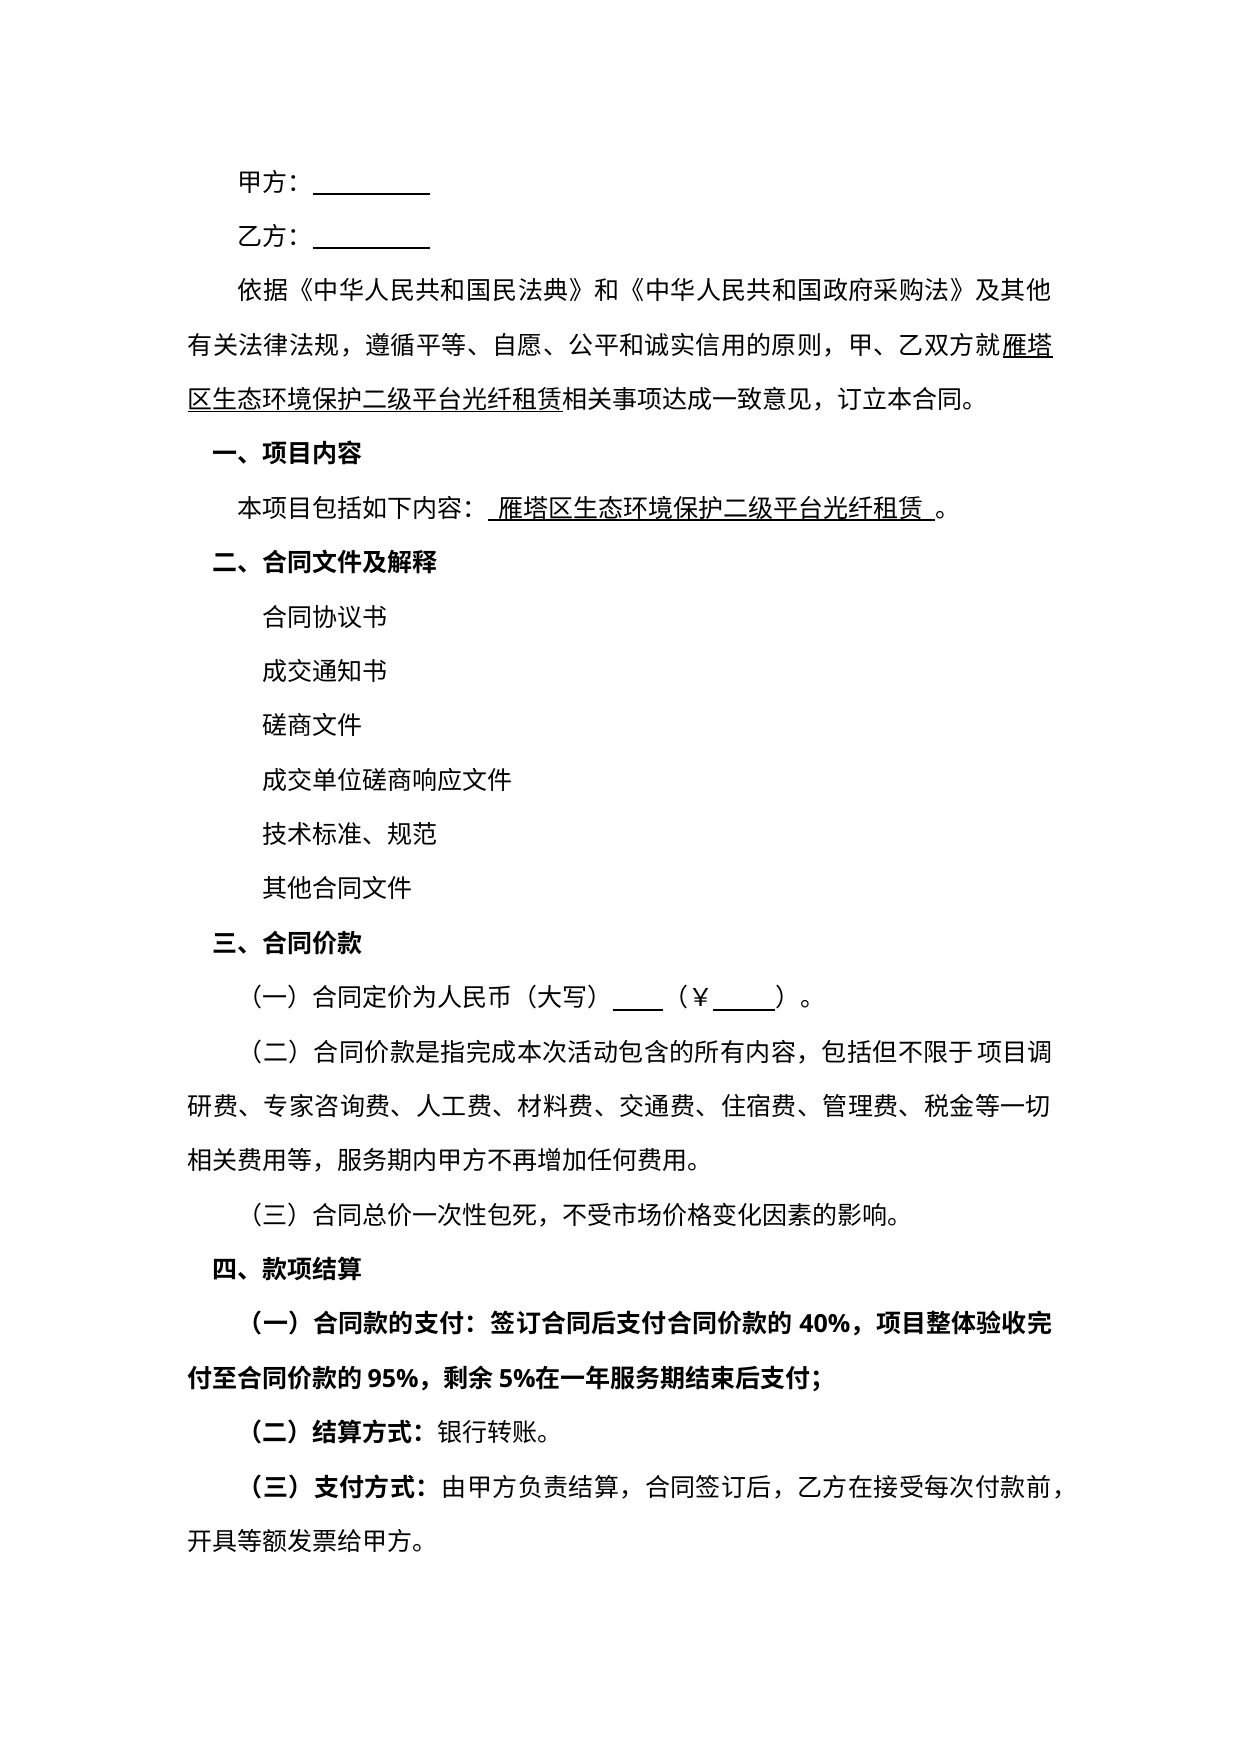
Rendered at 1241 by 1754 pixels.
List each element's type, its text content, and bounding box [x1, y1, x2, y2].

text 乙方： [187, 216, 1053, 253]
text 技术标准、规范 [187, 814, 1053, 851]
text （二）合同价款是指完成本次活动包含的所有内容，包括但不限于项目调研费、专家咨询费、人工费、材料费、交通费、住宿费、管理费、税金等一切相关费用等，服务期内甲方不再增加任何费用。 [187, 1032, 1053, 1177]
text 二、合同文件及解释 [187, 543, 1053, 579]
text （三）支付方式：由甲方负责结算，合同签订后，乙方在接受每次付款前，开具等额发票给甲方。 [187, 1467, 1053, 1558]
text 本项目包括如下内容： 雁塔区生态环境保护二级平台光纤租赁 。 [187, 488, 1053, 524]
text 合同协议书 [187, 597, 1053, 633]
text （一）合同定价为人民币（大写） （￥ ）。 [187, 978, 1053, 1014]
text 四、款项结算 [187, 1249, 1053, 1286]
text （二）结算方式：银行转账。 [187, 1413, 1053, 1449]
text （三）合同总价一次性包死，不受市场价格变化因素的影响。 [187, 1195, 1053, 1231]
text 磋商文件 [187, 706, 1053, 742]
text 其他合同文件 [187, 869, 1053, 905]
text 成交单位磋商响应文件 [187, 760, 1053, 796]
text 甲方： [187, 162, 1053, 198]
text 成交通知书 [187, 651, 1053, 688]
text （一）合同款的支付：签订合同后支付合同价款的40%，项目整体验收完付至合同价款的95%，剩余5%在一年服务期结束后支付； [187, 1304, 1053, 1394]
text 依据《中华人民共和国民法典》和《中华人民共和国政府采购法》及其他有关法律法规，遵循平等、自愿、公平和诚实信用的原则，甲、乙双方就雁塔区生态环境保护二级平台光纤租赁相关事项达成一致意见，订立本合同。 [187, 271, 1053, 416]
text 一、项目内容 [187, 434, 1053, 470]
text 三、合同价款 [187, 923, 1053, 959]
